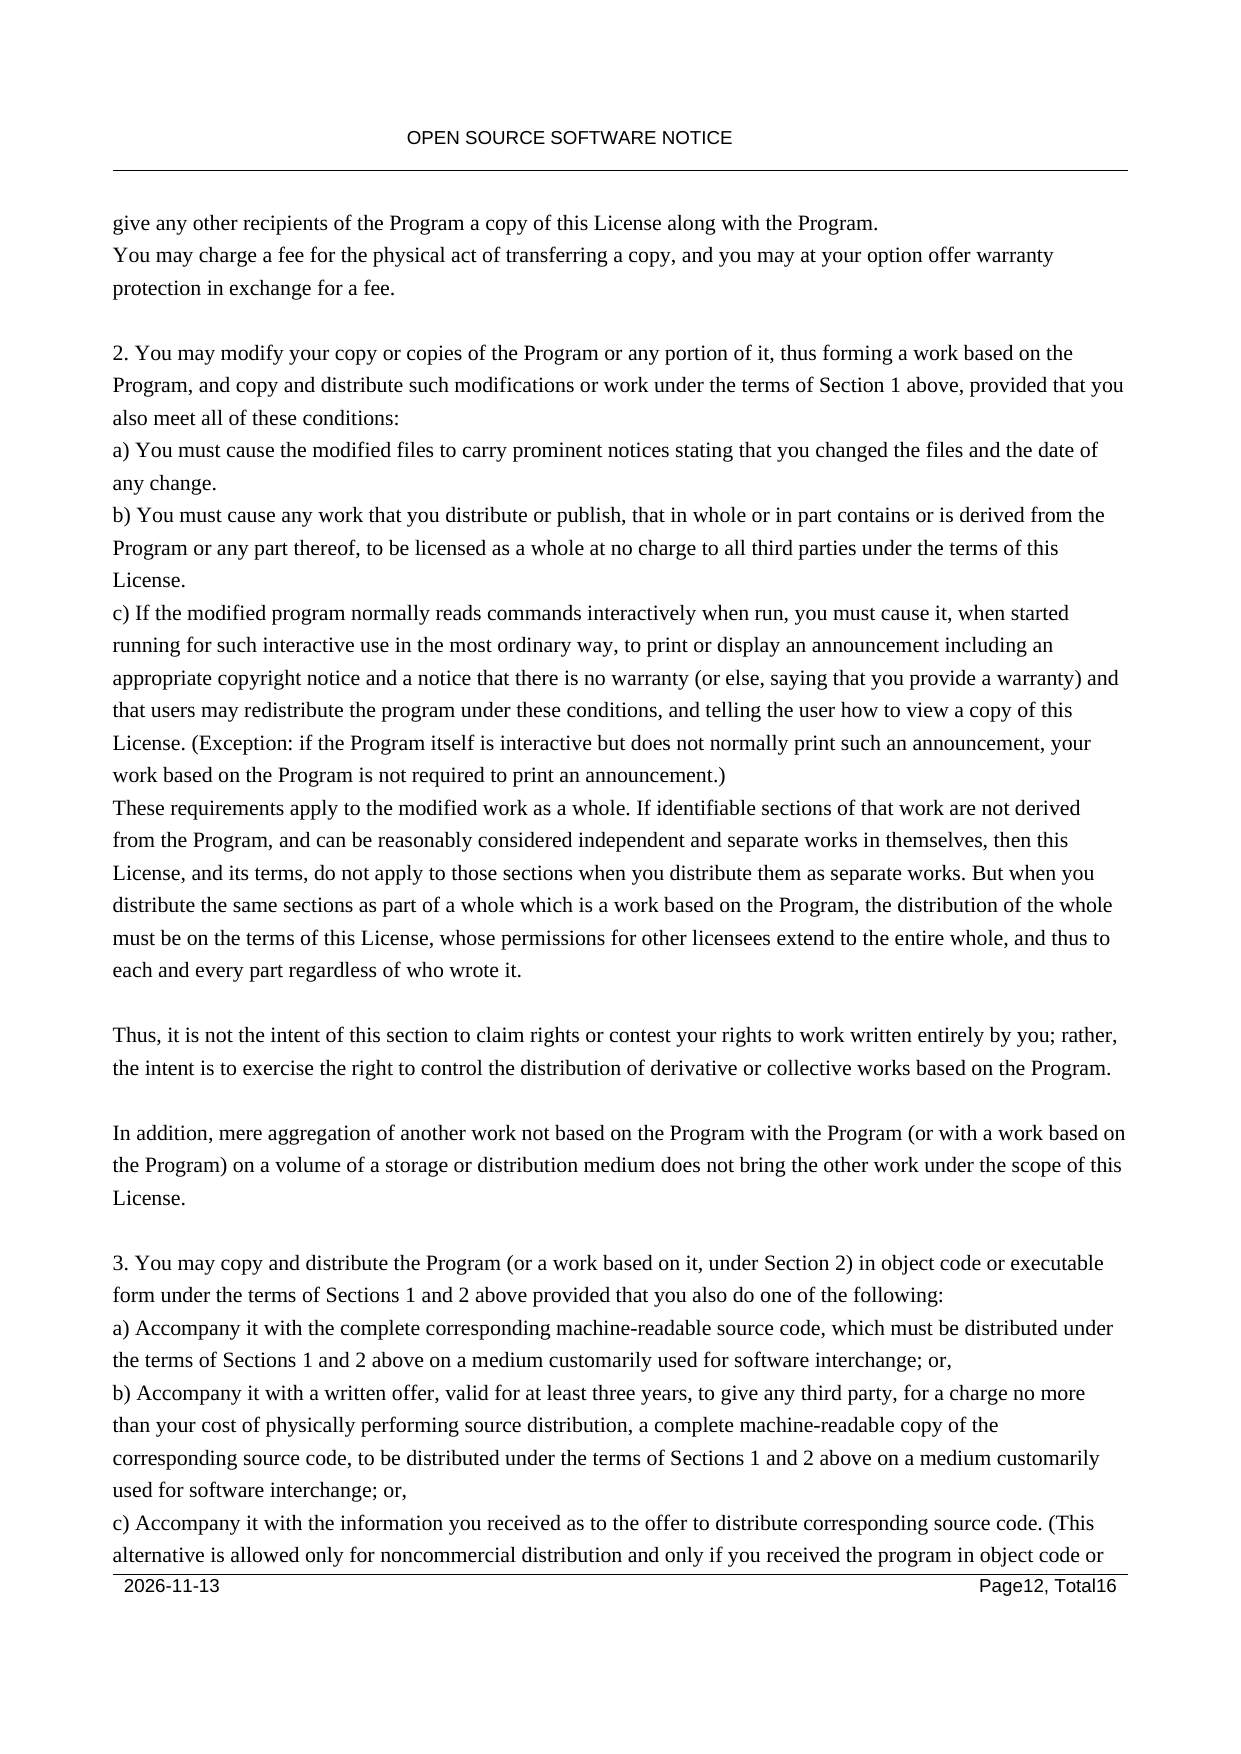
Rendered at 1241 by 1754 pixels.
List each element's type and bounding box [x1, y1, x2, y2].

text [112, 206, 1128, 1571]
